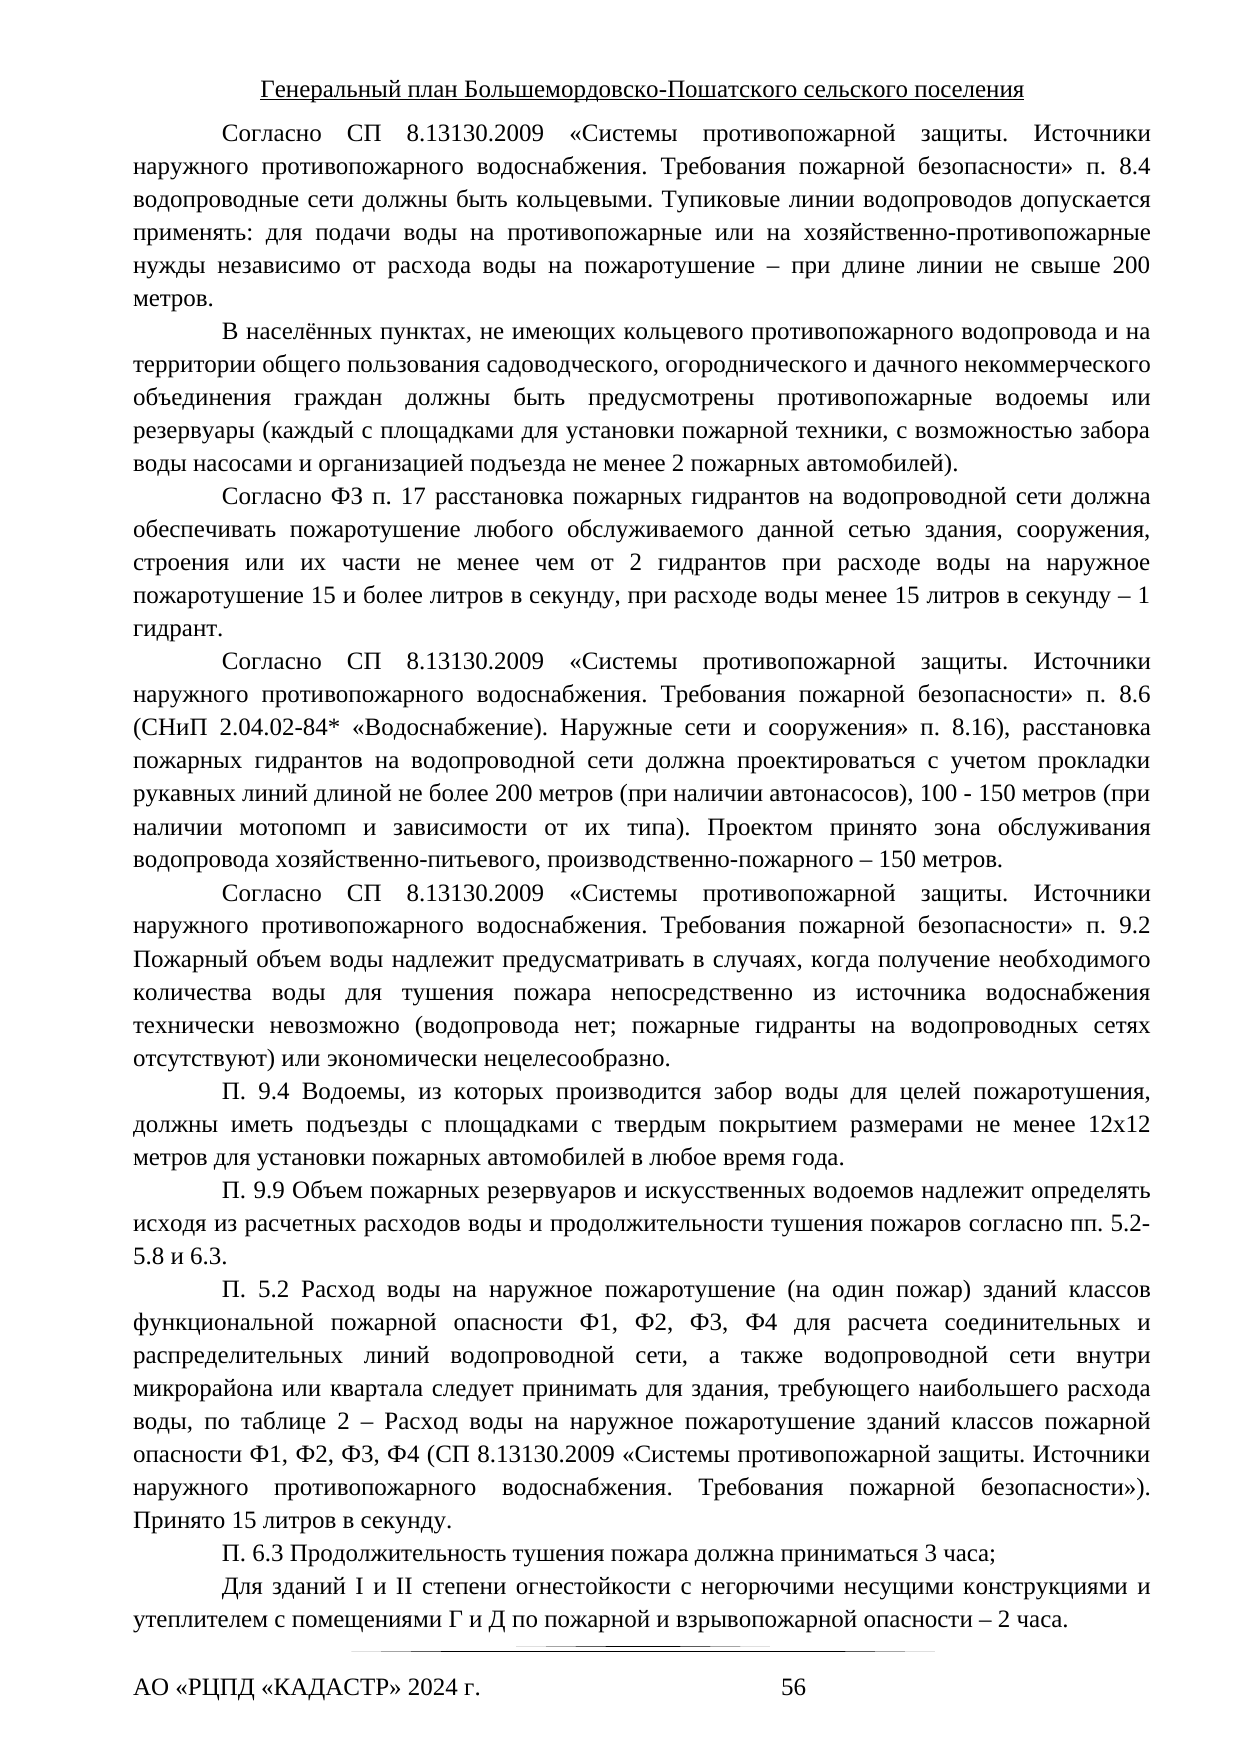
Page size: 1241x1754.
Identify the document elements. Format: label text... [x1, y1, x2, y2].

text Согласно СП 8.13130.2009 «Системы противопожарной защиты. Источники наружного противопожарного водоснабжения. Требования пожарной безопасности» п. 8.4 водопроводные сети должны быть кольцевыми. Тупиковые линии водопроводов допускается применять: для подачи воды на противопожарные или на хозяйственно-противопожарные нужды независимо от расхода воды на пожаротушение – при длине линии не свыше 200 метров. [133, 118, 1152, 312]
text Согласно СП 8.13130.2009 «Системы противопожарной защиты. Источники наружного противопожарного водоснабжения. Требования пожарной безопасности» п. 9.2 Пожарный объем воды надлежит предусматривать в случаях, когда получение необходимого количества воды для тушения пожара непосредственно из источника водоснабжения технически невозможно (водопровода нет; пожарные гидранты на водопроводных сетях отсутствуют) или экономически нецелесообразно. [133, 878, 1152, 1071]
text Согласно ФЗ п. 17 расстановка пожарных гидрантов на водопроводной сети должна обеспечивать пожаротушение любого обслуживаемого данной сетью здания, сооружения, строения или их части не менее чем от 2 гидрантов при расходе воды на наружное пожаротушение 15 и более литров в секунду, при расходе воды менее 15 литров в секунду – 1 гидрант. [133, 481, 1152, 642]
text П. 9.4 Водоемы, из которых производится забор воды для целей пожаротушения, должны иметь подъезды с площадками с твердым покрытием размерами не менее 12x12 метров для установки пожарных автомобилей в любое время года. [133, 1076, 1152, 1171]
text Для зданий I и II степени огнестойкости с негорючими несущими конструкциями и утеплителем с помещениями Г и Д по пожарной и взрывопожарной опасности – 2 часа. [133, 1571, 1152, 1633]
text В населённых пунктах, не имеющих кольцевого противопожарного водопровода и на территории общего пользования садоводческого, огороднического и дачного некоммерческого объединения граждан должны быть предусмотрены противопожарные водоемы или резервуары (каждый с площадками для установки пожарной техники, с возможностью забора воды насосами и организацией подъезда не менее 2 пожарных автомобилей). [133, 316, 1152, 477]
text П. 9.9 Объем пожарных резервуаров и искусственных водоемов надлежит определять исходя из расчетных расходов воды и продолжительности тушения пожаров согласно пп. 5.2-5.8 и 6.3. [133, 1175, 1152, 1269]
text П. 5.2 Расход воды на наружное пожаротушение (на один пожар) зданий классов функциональной пожарной опасности Ф1, Ф2, Ф3, Ф4 для расчета соединительных и распределительных линий водопроводной сети, а также водопроводной сети внутри микрорайона или квартала следует принимать для здания, требующего наибольшего расхода воды, по таблице 2 – Расход воды на наружное пожаротушение зданий классов пожарной опасности Ф1, Ф2, Ф3, Ф4 (СП 8.13130.2009 «Системы противопожарной защиты. Источники наружного противопожарного водоснабжения. Требования пожарной безопасности»). Принято 15 литров в секунду. [133, 1274, 1152, 1534]
text П. 6.3 Продолжительность тушения пожара должна приниматься 3 часа; [133, 1538, 1152, 1567]
text Согласно СП 8.13130.2009 «Системы противопожарной защиты. Источники наружного противопожарного водоснабжения. Требования пожарной безопасности» п. 8.6 (СНиП 2.04.02-84* «Водоснабжение). Наружные сети и сооружения» п. 8.16), расстановка пожарных гидрантов на водопроводной сети должна проектироваться с учетом прокладки рукавных линий длиной не более 200 метров (при наличии автонасосов), 100 - 150 метров (при наличии мотопомп и зависимости от их типа). Проектом принято зона обслуживания водопровода хозяйственно-питьевого, производственно-пожарного – 150 метров. [133, 646, 1152, 873]
